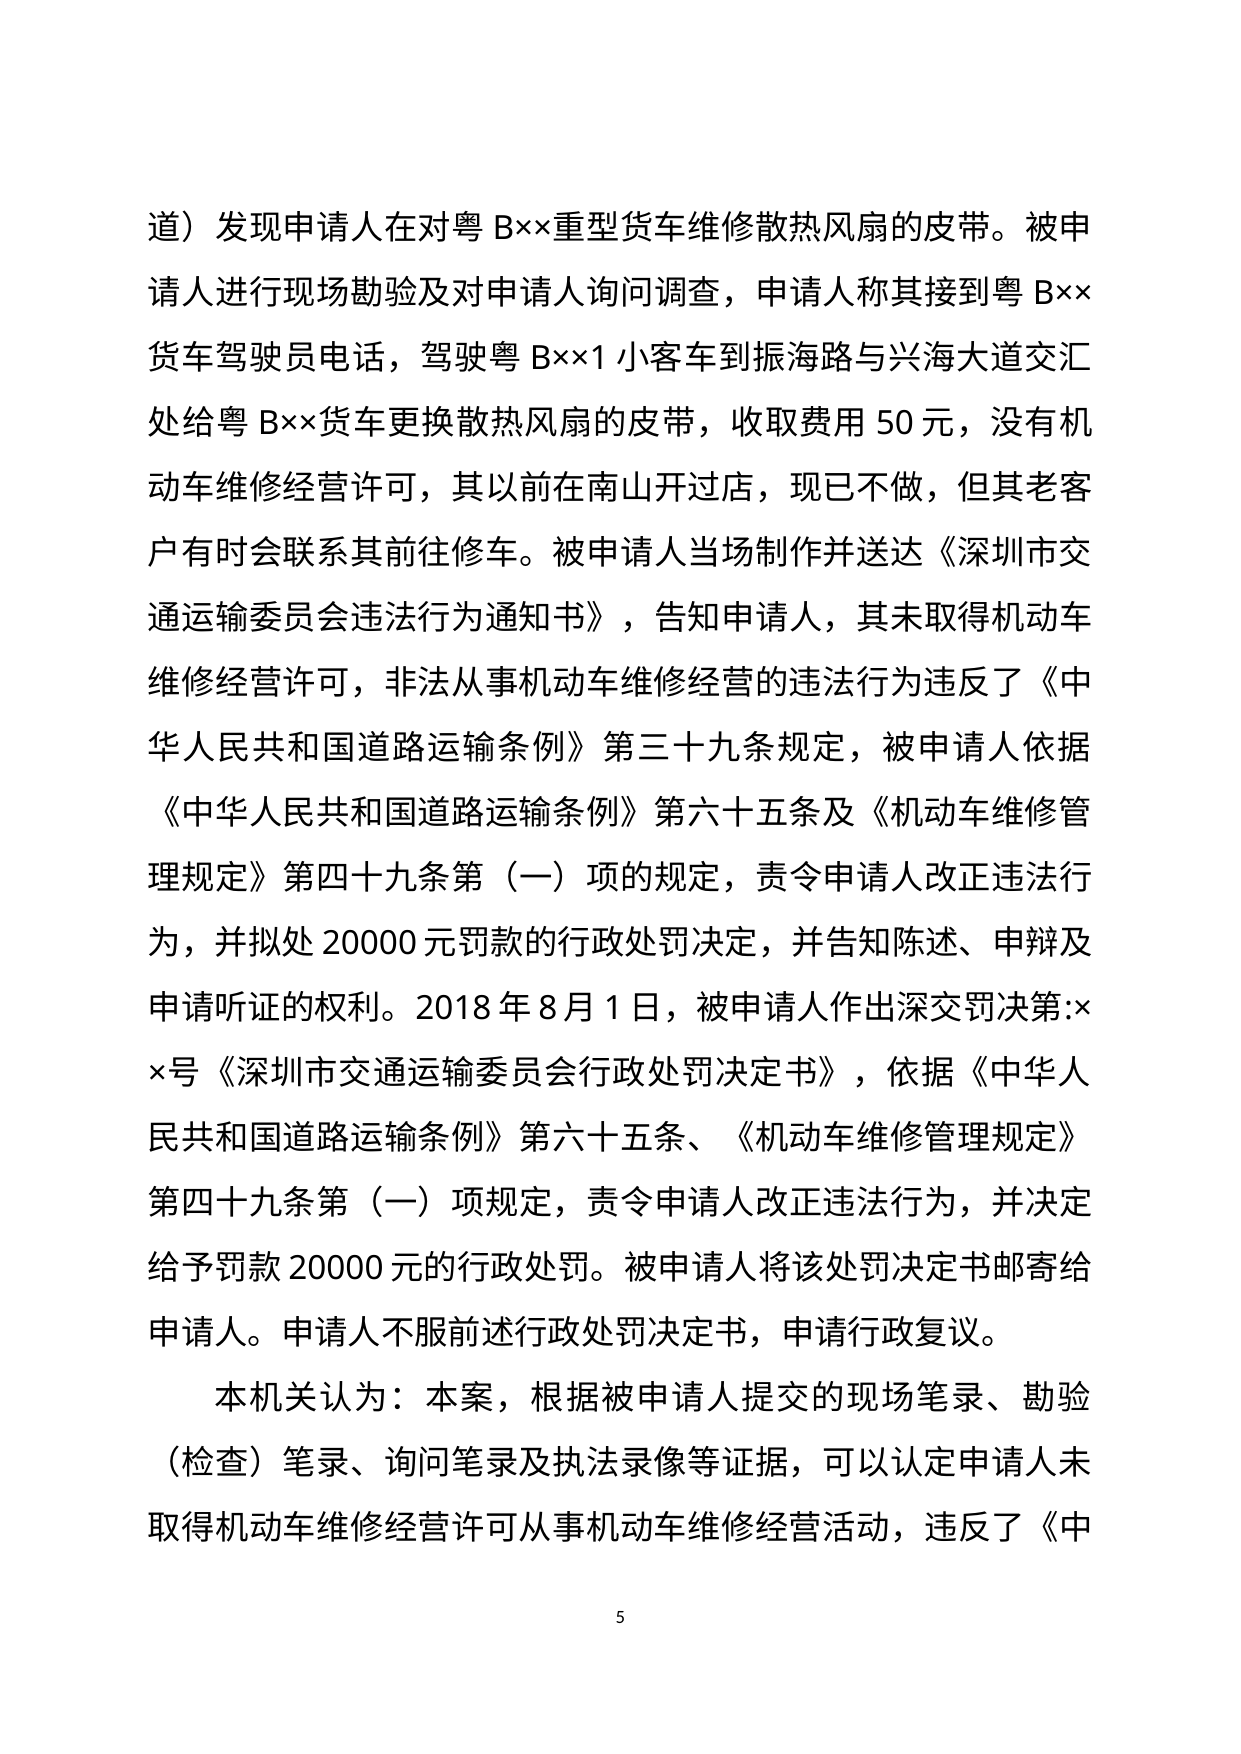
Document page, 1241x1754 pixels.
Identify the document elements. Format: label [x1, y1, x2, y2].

text [148, 192, 1092, 1362]
text [148, 1362, 1092, 1557]
